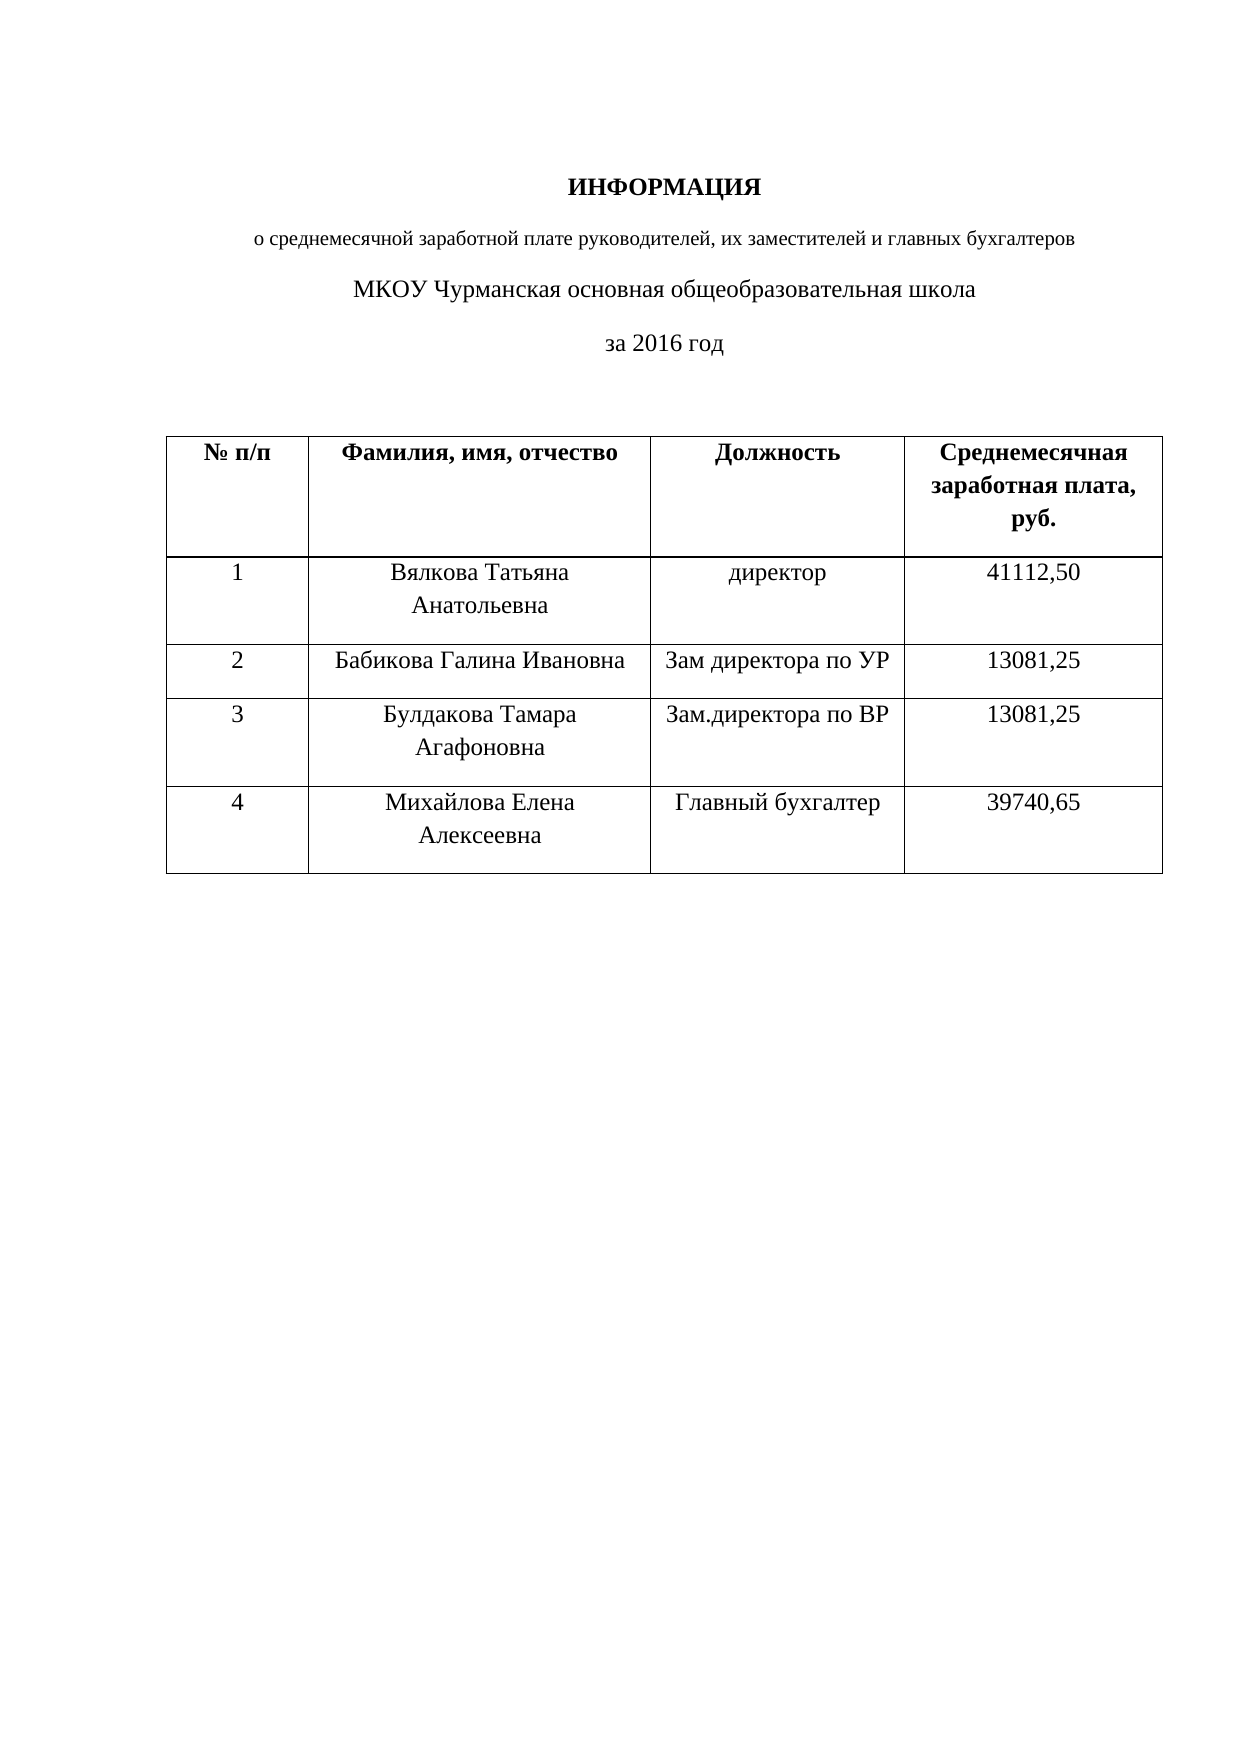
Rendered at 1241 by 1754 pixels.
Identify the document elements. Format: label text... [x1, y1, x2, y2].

table_cell 13081,25 [905, 645, 1162, 698]
table_header Фамилия, имя, отчество [309, 437, 650, 556]
table_cell 4 [167, 787, 308, 873]
table_cell Главный бухгалтер [651, 787, 904, 873]
table_cell 13081,25 [905, 699, 1162, 786]
table_cell директор [651, 558, 904, 644]
table_header № п/п [167, 437, 308, 556]
table_cell Булдакова Тамара Агафоновна [309, 699, 650, 786]
table_cell 39740,65 [905, 787, 1162, 873]
table_cell 1 [167, 558, 308, 644]
table_cell Вялкова Татьяна Анатольевна [309, 558, 650, 644]
text ИНФОРМАЦИЯ [177, 172, 1152, 201]
table_cell 3 [167, 699, 308, 786]
table_cell Бабикова Галина Ивановна [309, 645, 650, 698]
table_header Должность [651, 437, 904, 556]
table_cell 2 [167, 645, 308, 698]
table_header Среднемесячная заработная плата, руб. [905, 437, 1162, 556]
table_cell 41112,50 [905, 558, 1162, 644]
text за 2016 год [177, 328, 1152, 357]
table_cell Михайлова Елена Алексеевна [309, 787, 650, 873]
table_cell Зам директора по УР [651, 645, 904, 698]
text МКОУ Чурманская основная общеобразовательная школа [177, 274, 1152, 303]
text о среднемесячной заработной плате руководителей, их заместителей и главных бухгалтеров [177, 226, 1152, 250]
table_cell Зам.директора по ВР [651, 699, 904, 786]
